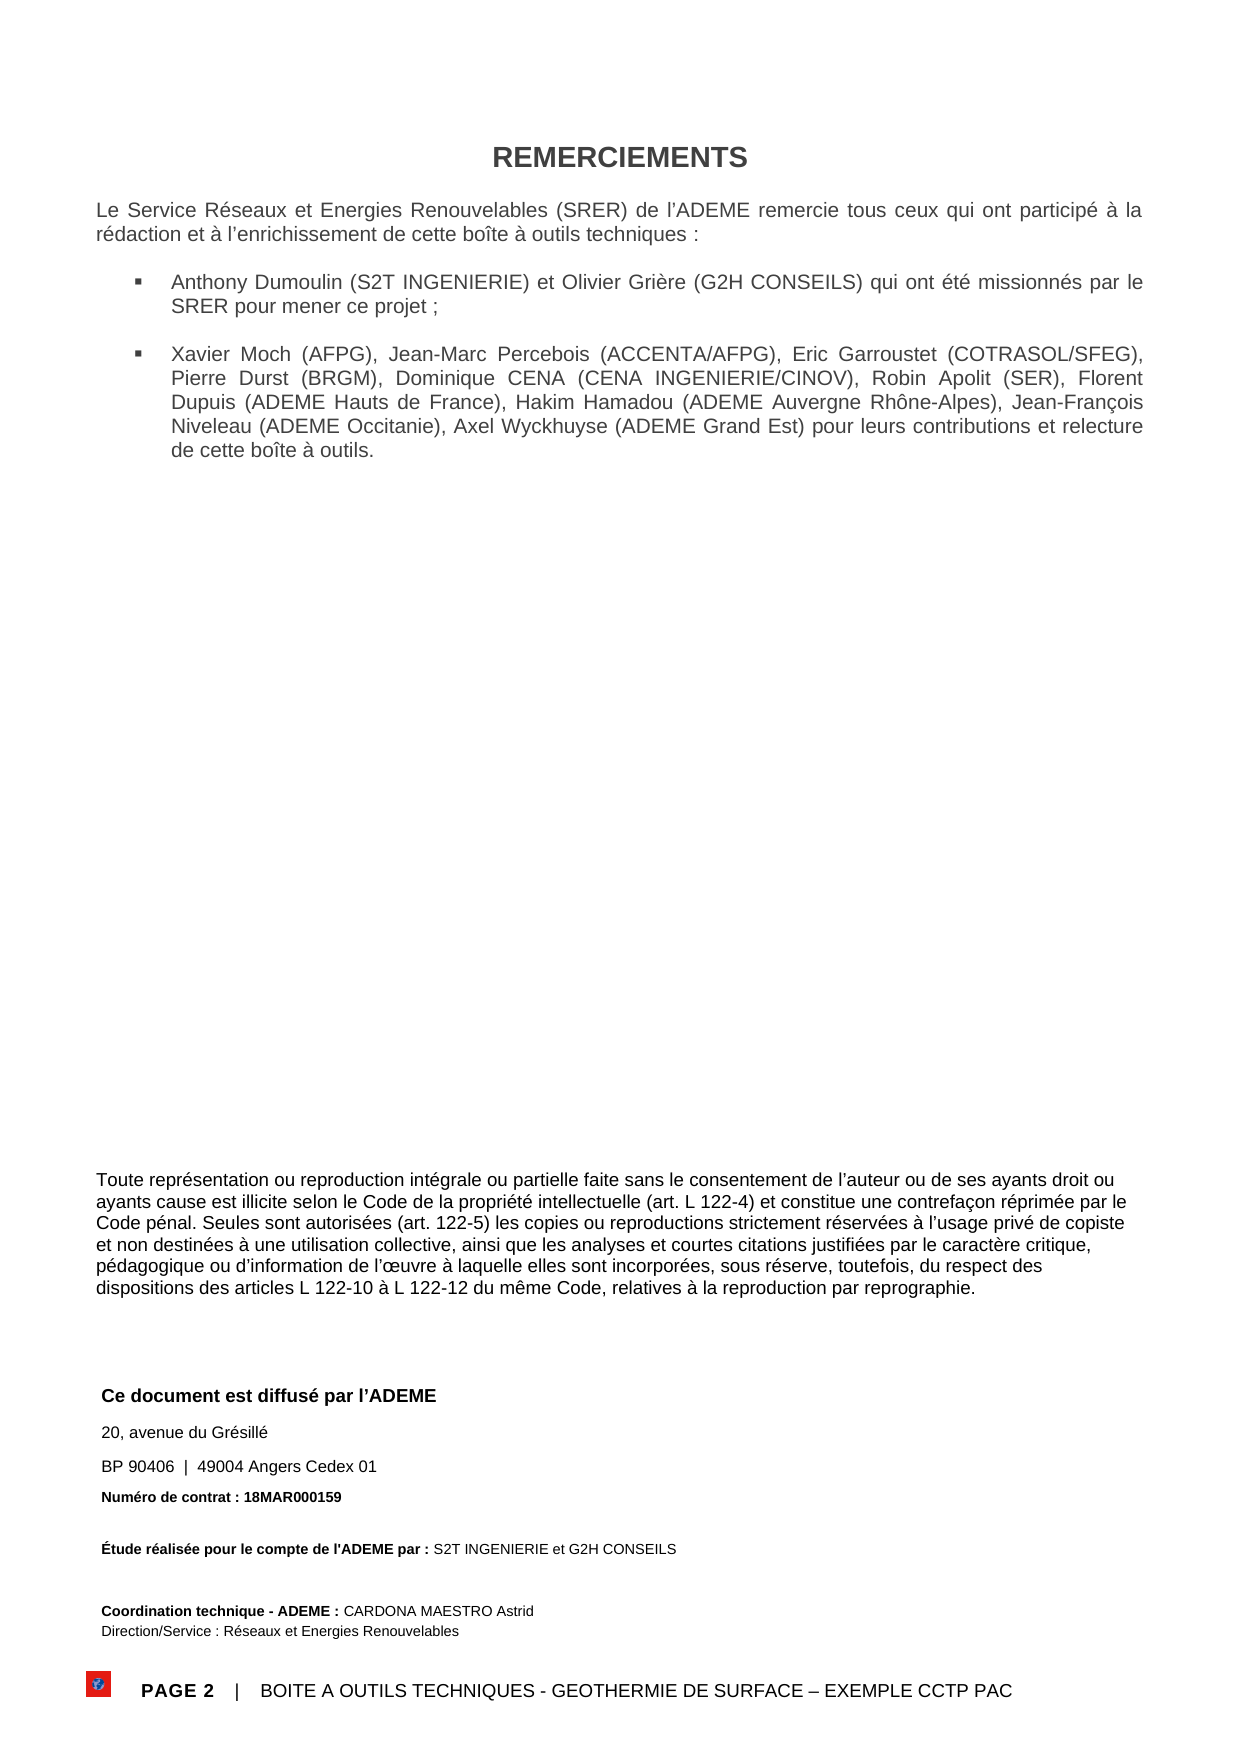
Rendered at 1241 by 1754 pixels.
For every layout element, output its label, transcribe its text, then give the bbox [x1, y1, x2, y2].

text Toute représentation ou reproduction intégrale ou partielle faite sans le consentement de l’auteur ou de ses ayants droit ou ayants cause est illicite selon le Code de la propriété intellectuelle (art. L 122-4) et constitue une contrefaçon réprimée par le Code pénal. Seules sont autorisées (art. 122-5) les copies ou reproductions strictement réservées à l’usage privé de copiste et non destinées à une utilisation collective, ainsi que les analyses et courtes citations justifiées par le caractère critique, pédagogique ou d’information de l’œuvre à laquelle elles sont incorporées, sous réserve, toutefois, du respect des dispositions des articles L 122-10 à L 122-12 du même Code, relatives à la reproduction par reprographie. [96, 1169, 1144, 1298]
text REMERCIEMENTS [96, 141, 1144, 174]
picture [86, 1671, 111, 1697]
text Le Service Réseaux et Energies Renouvelables (SRER) de l’ADEME remercie tous ceux qui ont participé à la rédaction et à l’enrichissement de cette boîte à outils techniques : [96, 198, 1144, 246]
list Anthony Dumoulin (S2T INGENIERIE) et Olivier Grière (G2H CONSEILS) qui ont été missionnés par le SRER pour mener ce projet ; [133, 270, 1144, 318]
list Xavier Moch (AFPG), Jean-Marc Percebois (ACCENTA/AFPG), Eric Garroustet (COTRASOL/SFEG), Pierre Durst (BRGM), Dominique CENA (CENA INGENIERIE/CINOV), Robin Apolit (SER), Florent Dupuis (ADEME Hauts de France), Hakim Hamadou (ADEME Auvergne Rhône-Alpes), Jean-François Niveleau (ADEME Occitanie), Axel Wyckhuyse (ADEME Grand Est) pour leurs contributions et relecture de cette boîte à outils. [133, 342, 1144, 462]
